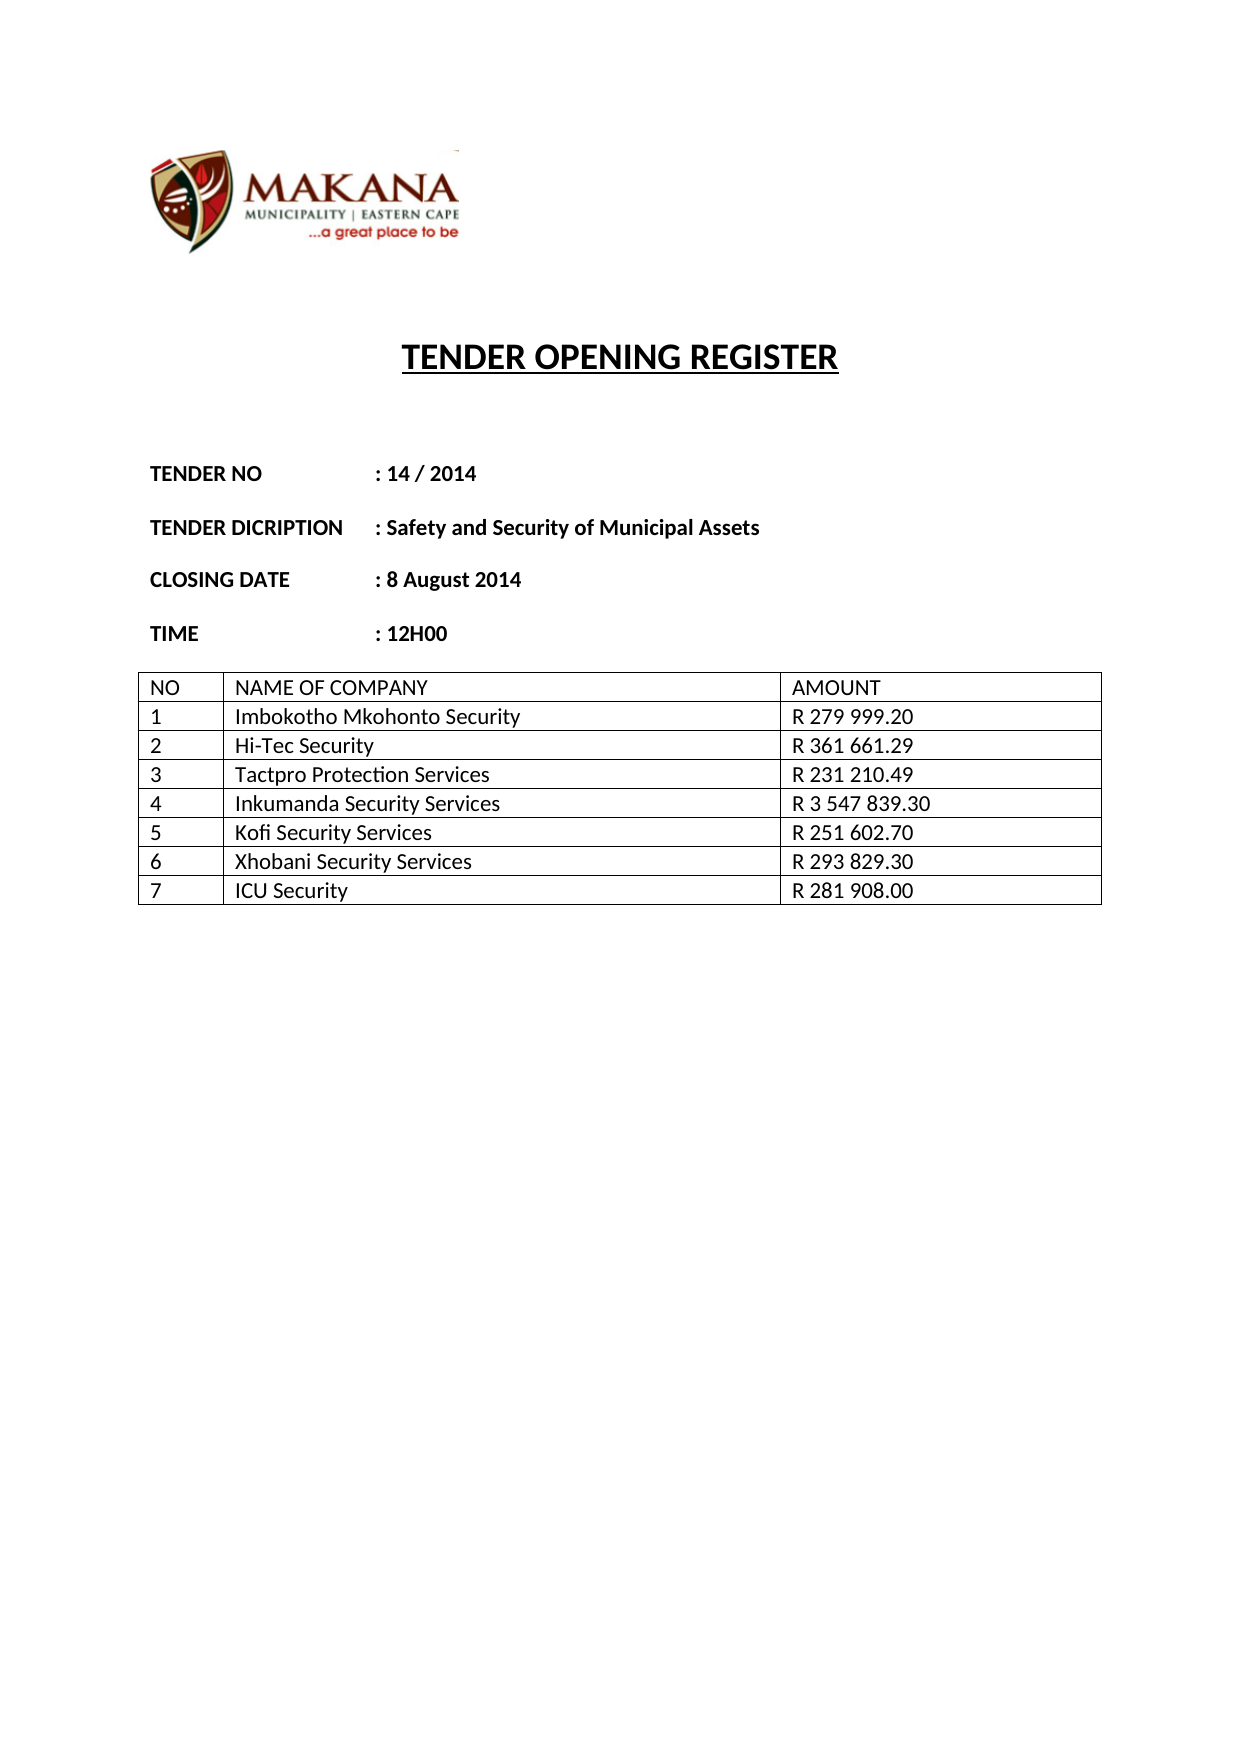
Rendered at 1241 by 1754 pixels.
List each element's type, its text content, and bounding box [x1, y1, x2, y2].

table_header AMOUNT [781, 673, 1101, 701]
table_cell 4 [139, 789, 223, 817]
text TENDER NO : 14 / 2014 [150, 459, 1090, 488]
table_cell R 293 829.30 [781, 847, 1101, 875]
table_cell R 279 999.20 [781, 702, 1101, 730]
table_cell Kofi Security Services [224, 818, 780, 846]
table_cell Xhobani Security Services [224, 847, 780, 875]
table_cell R 3 547 839.30 [781, 789, 1101, 817]
table_cell Inkumanda Security Services [224, 789, 780, 817]
table_cell 5 [139, 818, 223, 846]
table_header NAME OF COMPANY [224, 673, 780, 701]
table_cell R 281 908.00 [781, 876, 1101, 904]
table_cell 7 [139, 876, 223, 904]
table_cell R 361 661.29 [781, 731, 1101, 759]
table_cell Hi-Tec Security [224, 731, 780, 759]
table_header NO [139, 673, 223, 701]
text TIME : 12H00 [150, 619, 1090, 647]
picture [150, 150, 459, 255]
table_cell 3 [139, 760, 223, 788]
table_cell Imbokotho Mkohonto Security [224, 702, 780, 730]
text TENDER OPENING REGISTER [150, 333, 1090, 379]
table_cell ICU Security [224, 876, 780, 904]
text TENDER DICRIPTION : Safety and Security of Municipal Assets [150, 513, 1090, 541]
table_cell 6 [139, 847, 223, 875]
text CLOSING DATE : 8 August 2014 [150, 566, 1090, 594]
table_cell R 251 602.70 [781, 818, 1101, 846]
table_cell R 231 210.49 [781, 760, 1101, 788]
table_cell 2 [139, 731, 223, 759]
table_cell 1 [139, 702, 223, 730]
table_cell Tactpro Protection Services [224, 760, 780, 788]
